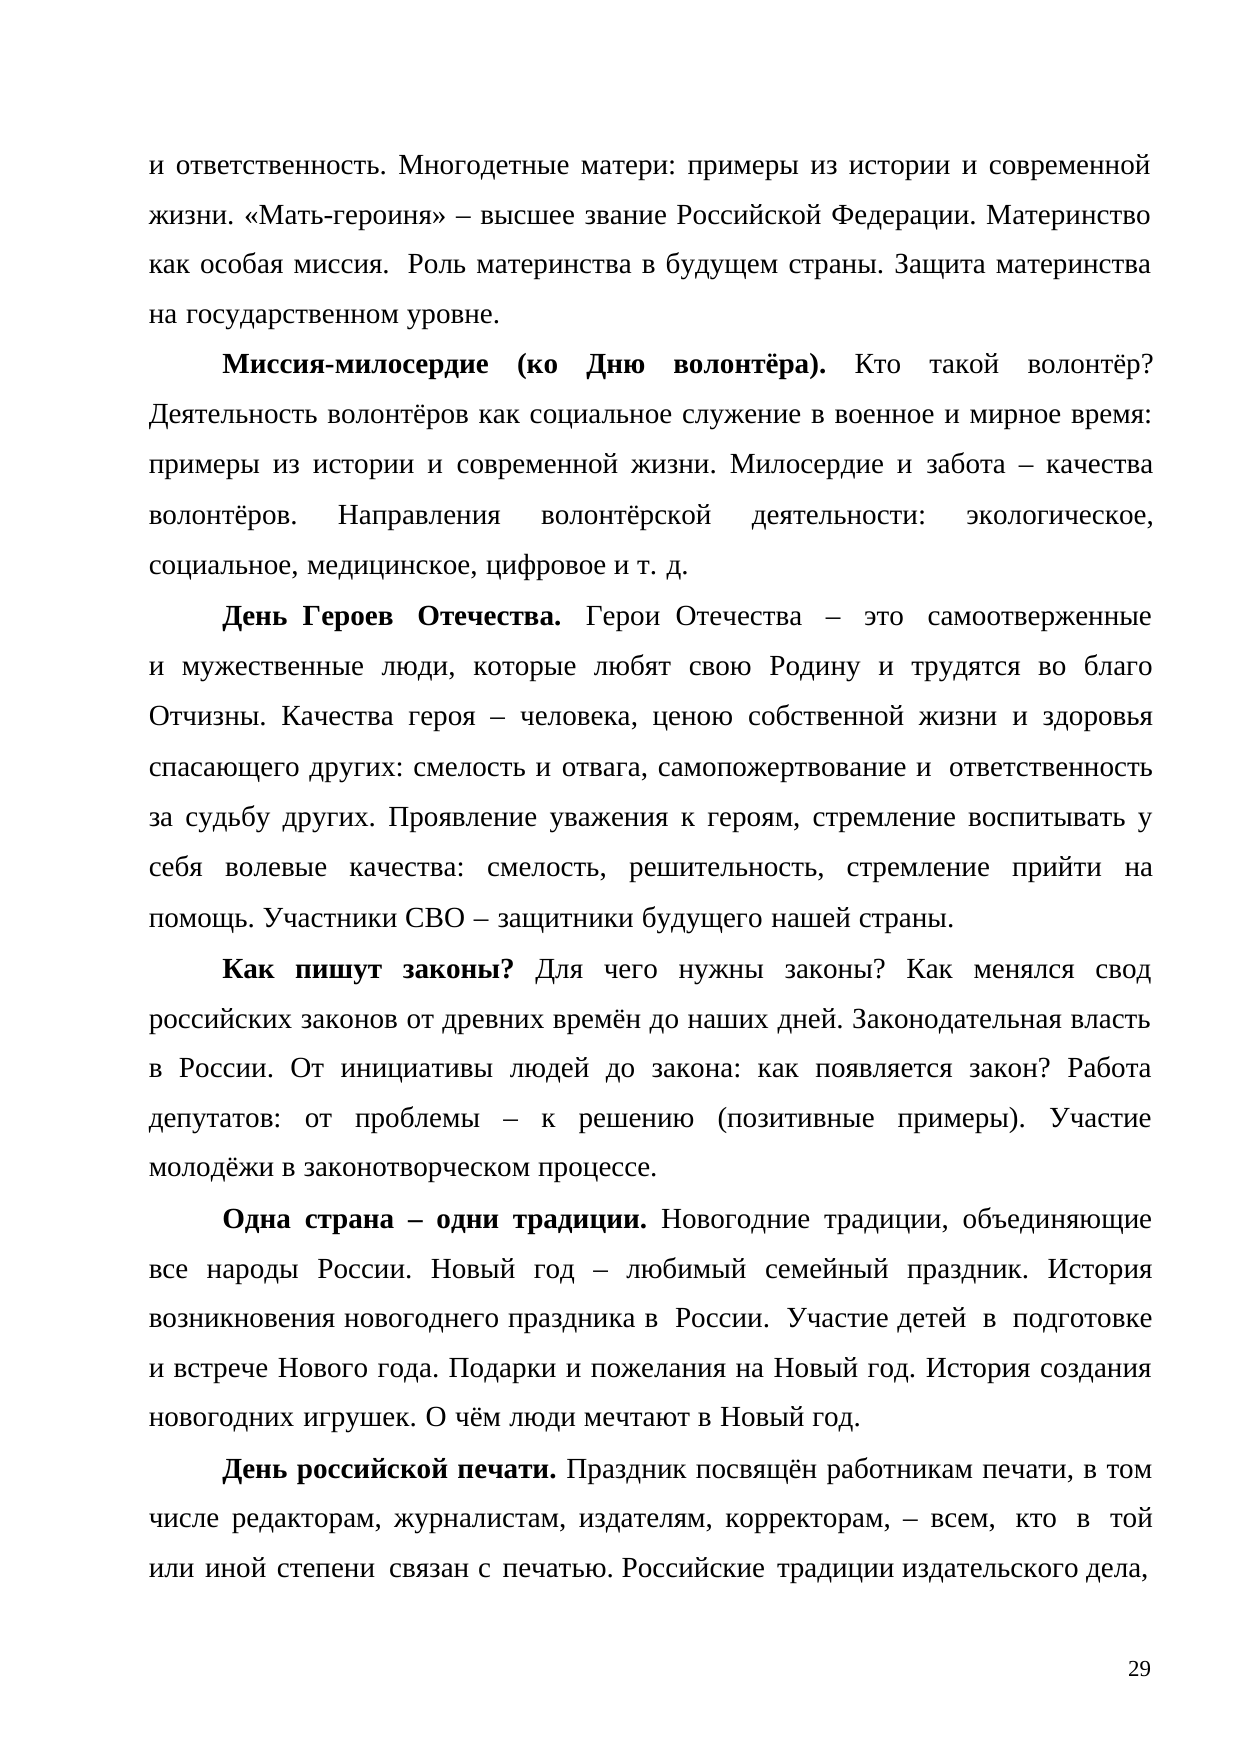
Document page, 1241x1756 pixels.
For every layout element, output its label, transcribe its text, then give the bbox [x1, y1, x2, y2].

text Миссия-милосердие (ко Дню волонтёра). Кто такой волонтёр? Деятельность волонтёров как социальное служение в военное и мирное время: примеры из истории и современной жизни. Милосердие и забота – качества волонтёров. Направления волонтёрской деятельности: экологическое, социальное, медицинское, цифровое и т. д. [148, 346, 1153, 581]
text Как пишут законы? Для чего нужны законы? Как менялся свод российских законов от древних времён до наших дней. Законодательная власть в России. От инициативы людей до закона: как появляется закон? Работа депутатов: от проблемы – к решению (позитивные примеры). Участие молодёжи в законотворческом процессе. [148, 951, 1152, 1183]
text День российской печати. Праздник посвящён работникам печати, в том числе редакторам, журналистам, издателям, корректорам, – всем, кто в той или иной степени связан с печатью. Российские традиции издательского дела, [148, 1451, 1153, 1584]
text и ответственность. Многодетные матери: примеры из истории и современной жизни. «Мать-героиня» – высшее звание Российской Федерации. Материнство как особая миссия. Роль материнства в будущем страны. Защита материнства на государственном уровне. [148, 147, 1152, 330]
text Одна страна – одни традиции. Новогодние традиции, объединяющие все народы России. Новый год – любимый семейный праздник. История возникновения новогоднего праздника в России. Участие детей в подготовке и встрече Нового года. Подарки и пожелания на Новый год. История создания новогодних игрушек. О чём люди мечтают в Новый год. [148, 1201, 1152, 1433]
text День Героев Отечества. Герои Отечества – это самоотверженные и мужественные люди, которые любят свою Родину и трудятся во благо Отчизны. Качества героя – человека, ценою собственной жизни и здоровья спасающего других: смелость и отвага, самопожертвование и ответственность за судьбу других. Проявление уважения к героям, стремление воспитывать у себя волевые качества: смелость, решительность, стремление прийти на помощь. Участники СВО – защитники будущего нашей страны. [148, 598, 1153, 933]
